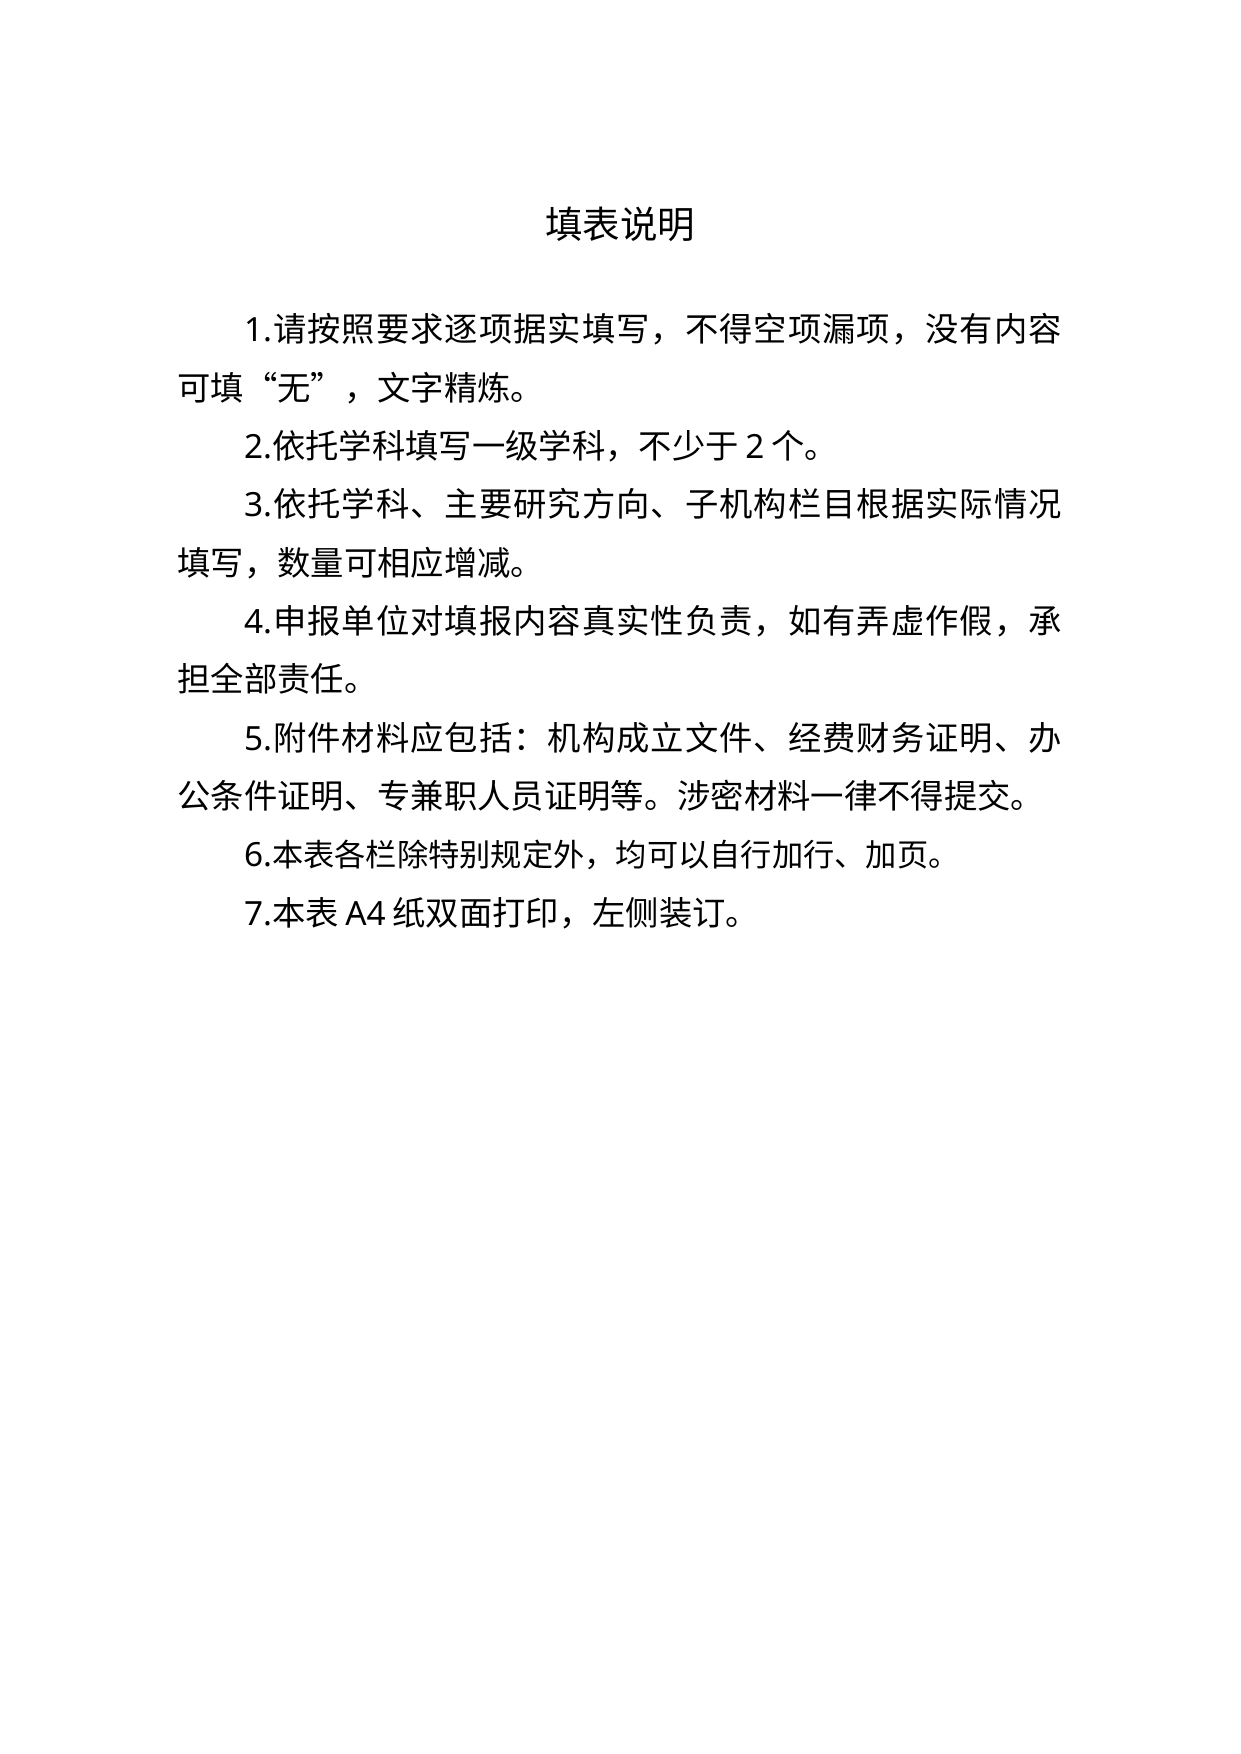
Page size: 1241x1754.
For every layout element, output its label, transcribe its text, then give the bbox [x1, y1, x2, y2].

text 6.本表各栏除特别规定外，均可以自行加行、加页。 [177, 820, 1063, 878]
text 2.依托学科填写一级学科，不少于2个。 [177, 412, 1063, 470]
text 7.本表A4纸双面打印，左侧装订。 [177, 878, 1063, 937]
text 4.申报单位对填报内容真实性负责，如有弄虚作假，承担全部责任。 [177, 587, 1063, 703]
text 1.请按照要求逐项据实填写，不得空项漏项，没有内容可填“无”，文字精炼。 [177, 295, 1063, 412]
text 填表说明 [177, 195, 1063, 250]
text 3.依托学科、主要研究方向、子机构栏目根据实际情况填写，数量可相应增减。 [177, 470, 1063, 587]
text 5.附件材料应包括：机构成立文件、经费财务证明、办公条件证明、专兼职人员证明等。涉密材料一律不得提交。 [177, 703, 1063, 820]
